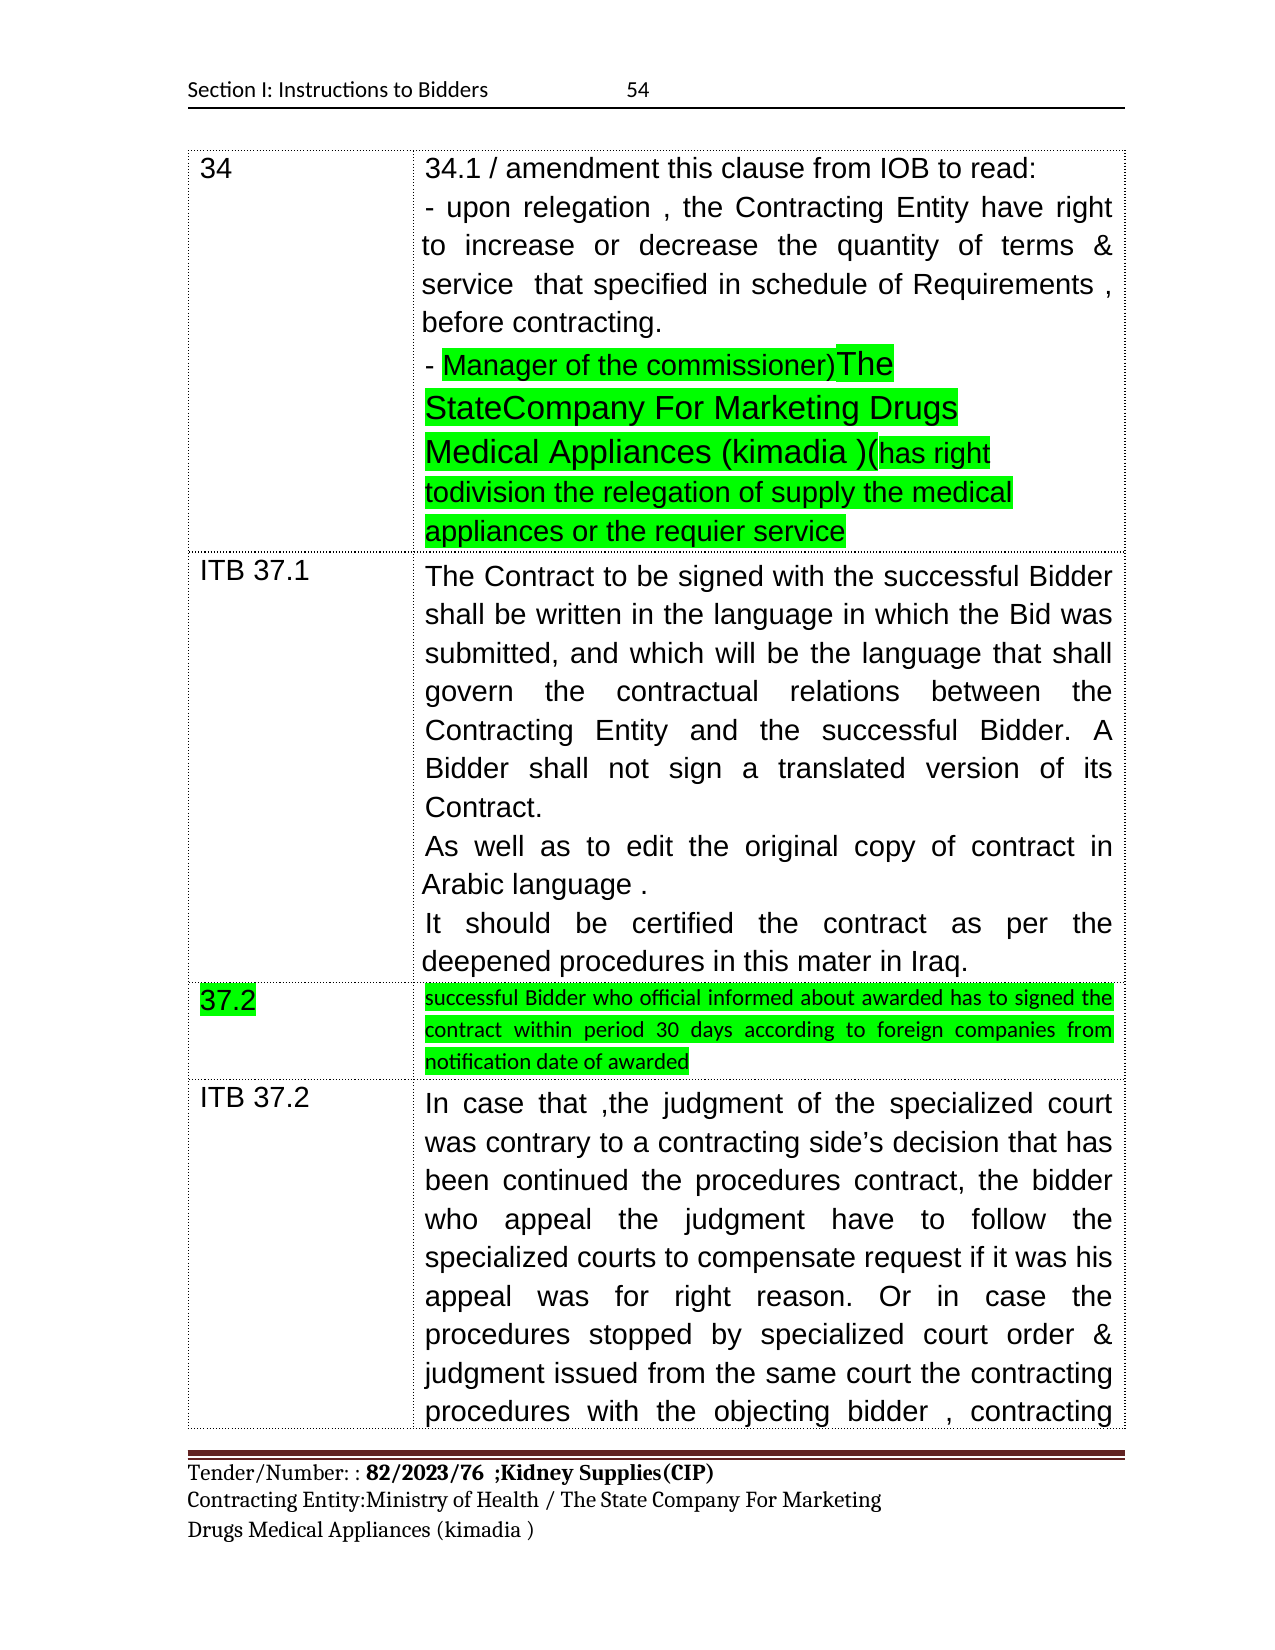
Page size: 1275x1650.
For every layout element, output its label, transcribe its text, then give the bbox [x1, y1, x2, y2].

table_cell The Contract to be signed with the successful Bidder shall be written in the language in which the Bid was submitted, and which will be the language that shall govern the contractual relations between the Contracting Entity and the successful Bidder. A Bidder shall not sign a translated version of its Contract. As well as to edit the original copy of contract in Arabic language . It should be certified the contract as per the deepened procedures in this mater in Iraq. [413, 551, 1125, 982]
table_cell 34.1 / amendment this clause from IOB to read: - upon relegation , the Contracting Entity have right to increase or decrease the quantity of terms & service that specified in schedule of Requirements , before contracting. - Manager of the commissioner)The StateCompany For Marketing Drugs Medical Appliances (kimadia )(has right todivision the relegation of supply the medical appliances or the requier service [413, 150, 1125, 551]
table_cell ITB 37.1 [188, 551, 413, 982]
table_cell 37.2 [188, 982, 413, 1079]
table_cell ITB 37.2 [188, 1079, 413, 1428]
table_cell successful Bidder who official informed about awarded has to signed the contract within period 30 days according to foreign companies from notification date of awarded [413, 982, 1125, 1079]
table_cell 34 [188, 150, 413, 551]
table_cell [413, 1079, 1125, 1428]
